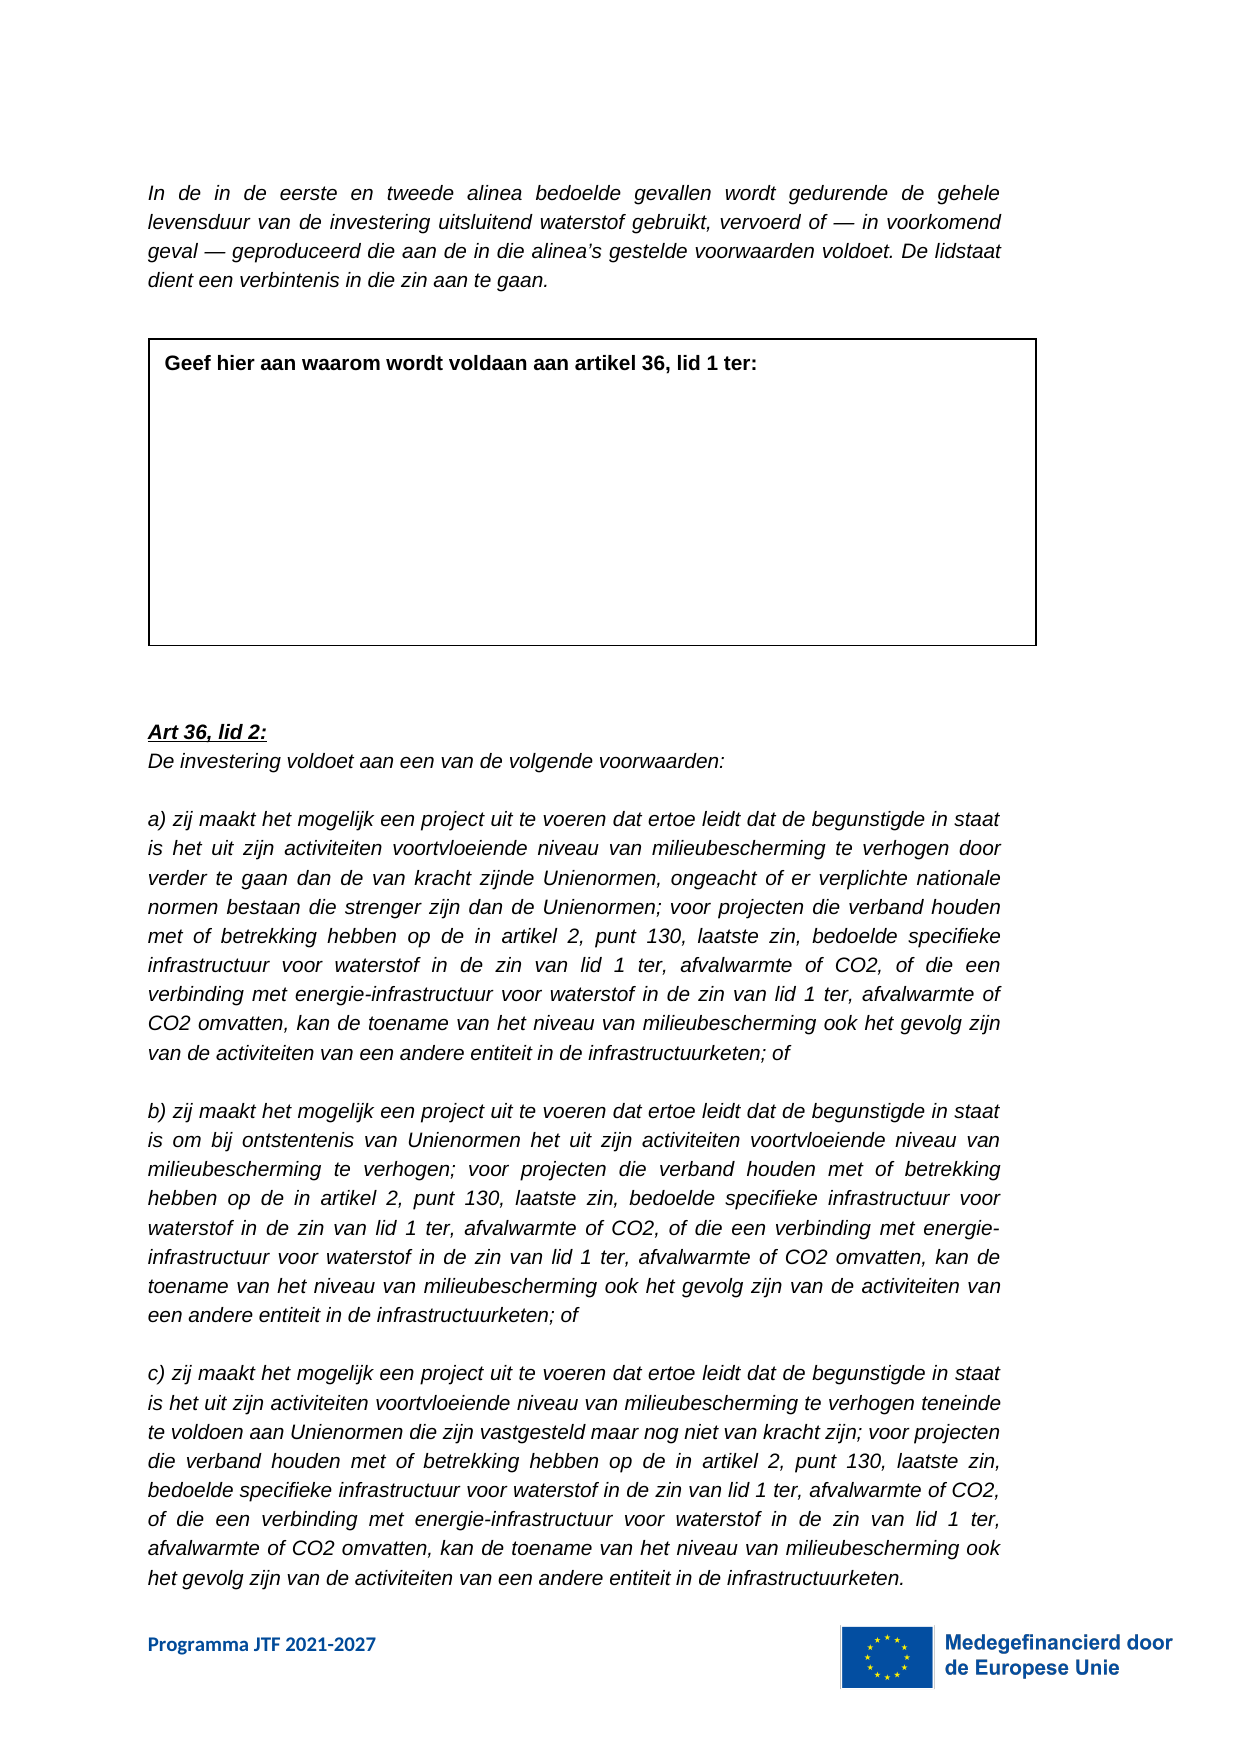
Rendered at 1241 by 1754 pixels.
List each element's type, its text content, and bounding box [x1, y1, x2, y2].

text a) zij maakt het mogelijk een project uit te voeren dat ertoe leidt dat de begunstigde in staat is het uit zijn activiteiten voortvloeiende niveau van milieubescherming te verhogen door verder te gaan dan de van kracht zijnde Unienormen, ongeacht of er verplichte nationale normen bestaan die strenger zijn dan de Unienormen; voor projecten die verband houden met of betrekking hebben op de in artikel 2, punt 130, laatste zin, bedoelde specifieke infrastructuur voor waterstof in de zin van lid 1 ter, afvalwarmte of CO2, of die een verbinding met energie-infrastructuur voor waterstof in de zin van lid 1 ter, afvalwarmte of CO2 omvatten, kan de toename van het niveau van milieubescherming ook het gevolg zijn van de activiteiten van een andere entiteit in de infrastructuurketen; of [148, 803, 1004, 1066]
text b) zij maakt het mogelijk een project uit te voeren dat ertoe leidt dat de begunstigde in staat is om bij ontstentenis van Unienormen het uit zijn activiteiten voortvloeiende niveau van milieubescherming te verhogen; voor projecten die verband houden met of betrekking hebben op de in artikel 2, punt 130, laatste zin, bedoelde specifieke infrastructuur voor waterstof in de zin van lid 1 ter, afvalwarmte of CO2, of die een verbinding met energie-infrastructuur voor waterstof in de zin van lid 1 ter, afvalwarmte of CO2 omvatten, kan de toename van het niveau van milieubescherming ook het gevolg zijn van de activiteiten van een andere entiteit in de infrastructuurketen; of [148, 1095, 1004, 1328]
picture [838, 1623, 1179, 1690]
text De investering voldoet aan een van de volgende voorwaarden: [148, 745, 1004, 774]
text c) zij maakt het mogelijk een project uit te voeren dat ertoe leidt dat de begunstigde in staat is het uit zijn activiteiten voortvloeiende niveau van milieubescherming te verhogen teneinde te voldoen aan Unienormen die zijn vastgesteld maar nog niet van kracht zijn; voor projecten die verband houden met of betrekking hebben op de in artikel 2, punt 130, laatste zin, bedoelde specifieke infrastructuur voor waterstof in de zin van lid 1 ter, afvalwarmte of CO2, of die een verbinding met energie-infrastructuur voor waterstof in de zin van lid 1 ter, afvalwarmte of CO2 omvatten, kan de toename van het niveau van milieubescherming ook het gevolg zijn van de activiteiten van een andere entiteit in de infrastructuurketen. [148, 1357, 1004, 1591]
text In de in de eerste en tweede alinea bedoelde gevallen wordt gedurende de gehele levensduur van de investering uitsluitend waterstof gebruikt, vervoerd of — in voorkomend geval — geproduceerd die aan de in die alinea’s gestelde voorwaarden voldoet. De lidstaat dient een verbintenis in die zin aan te gaan. [148, 177, 1004, 293]
text Art 36, lid 2: [148, 716, 1004, 745]
